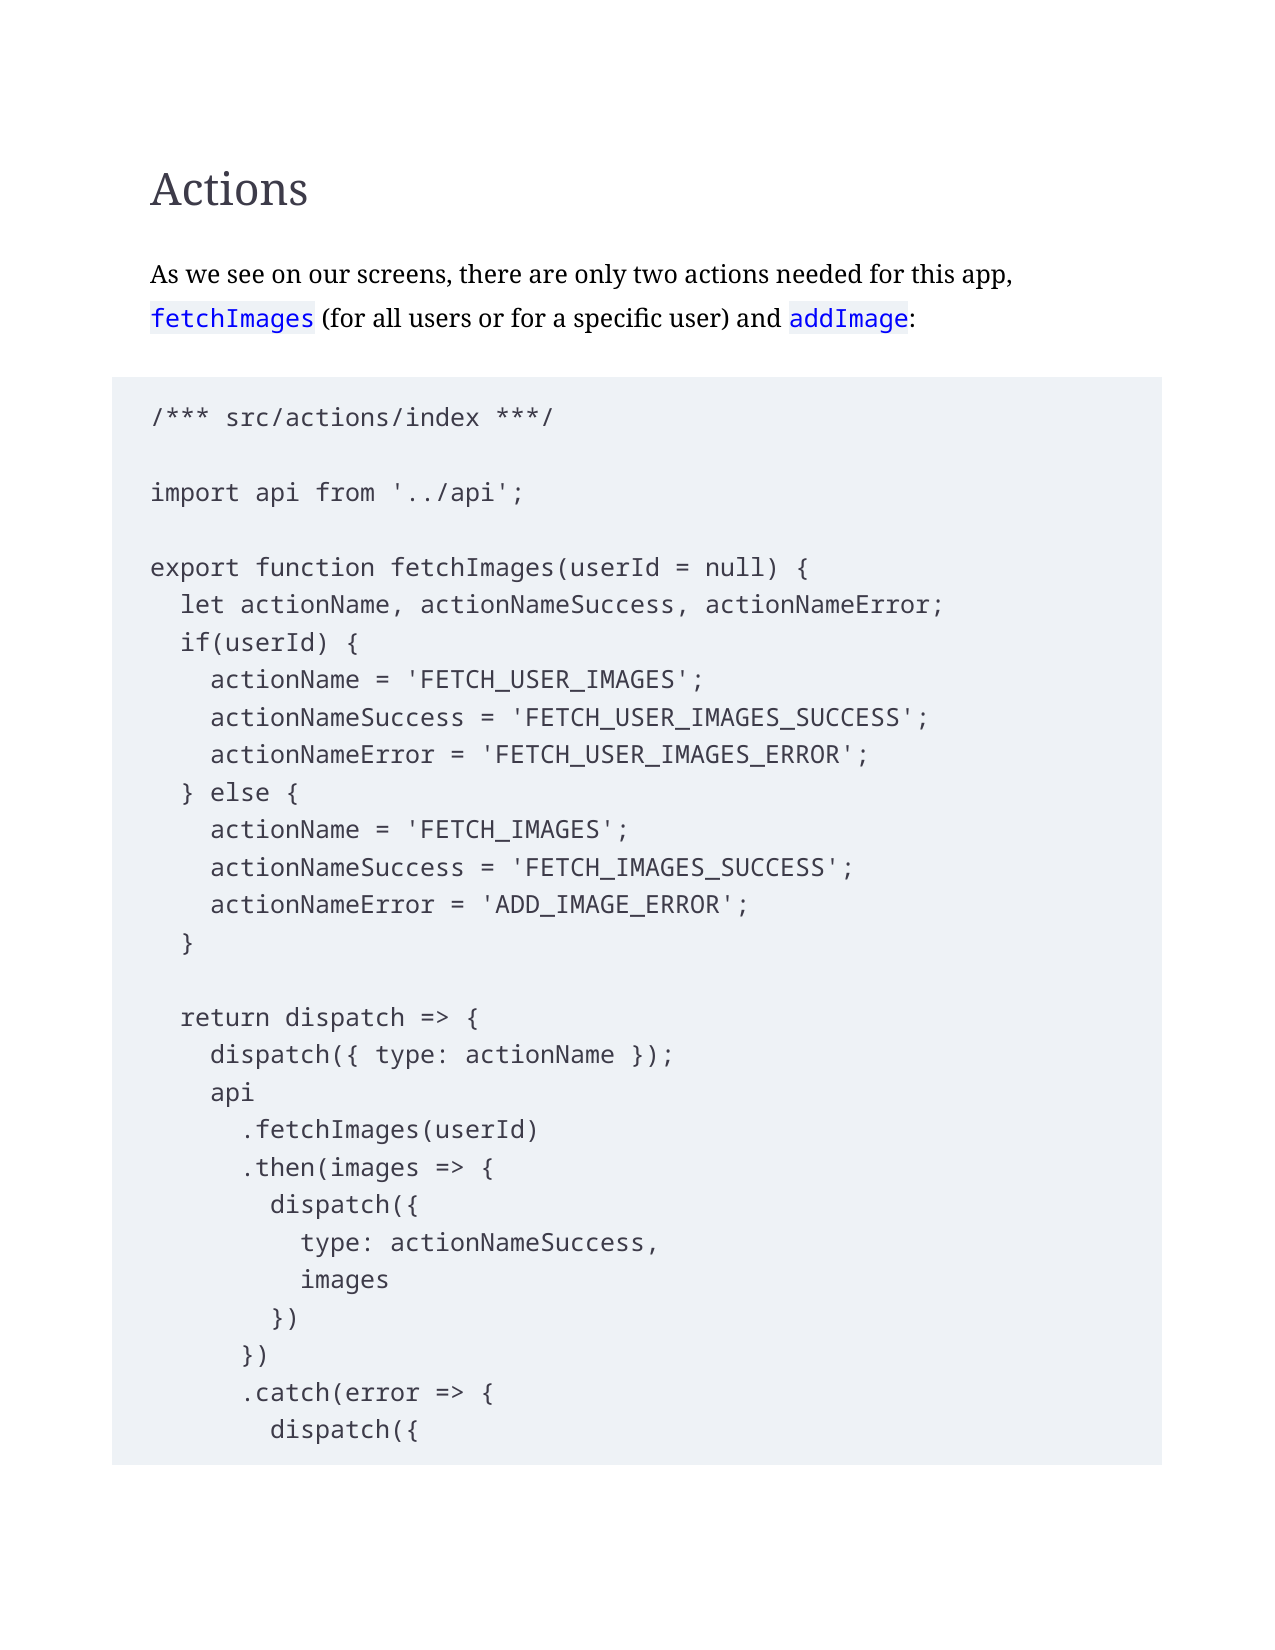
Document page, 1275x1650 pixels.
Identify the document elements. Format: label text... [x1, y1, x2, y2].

subtitle Actions [150, 150, 1125, 219]
text As we see on our screens, there are only two actions needed for this app, fetchImages (for all users or for a specific user) and addImage: [150, 247, 1125, 334]
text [112, 377, 1162, 1465]
